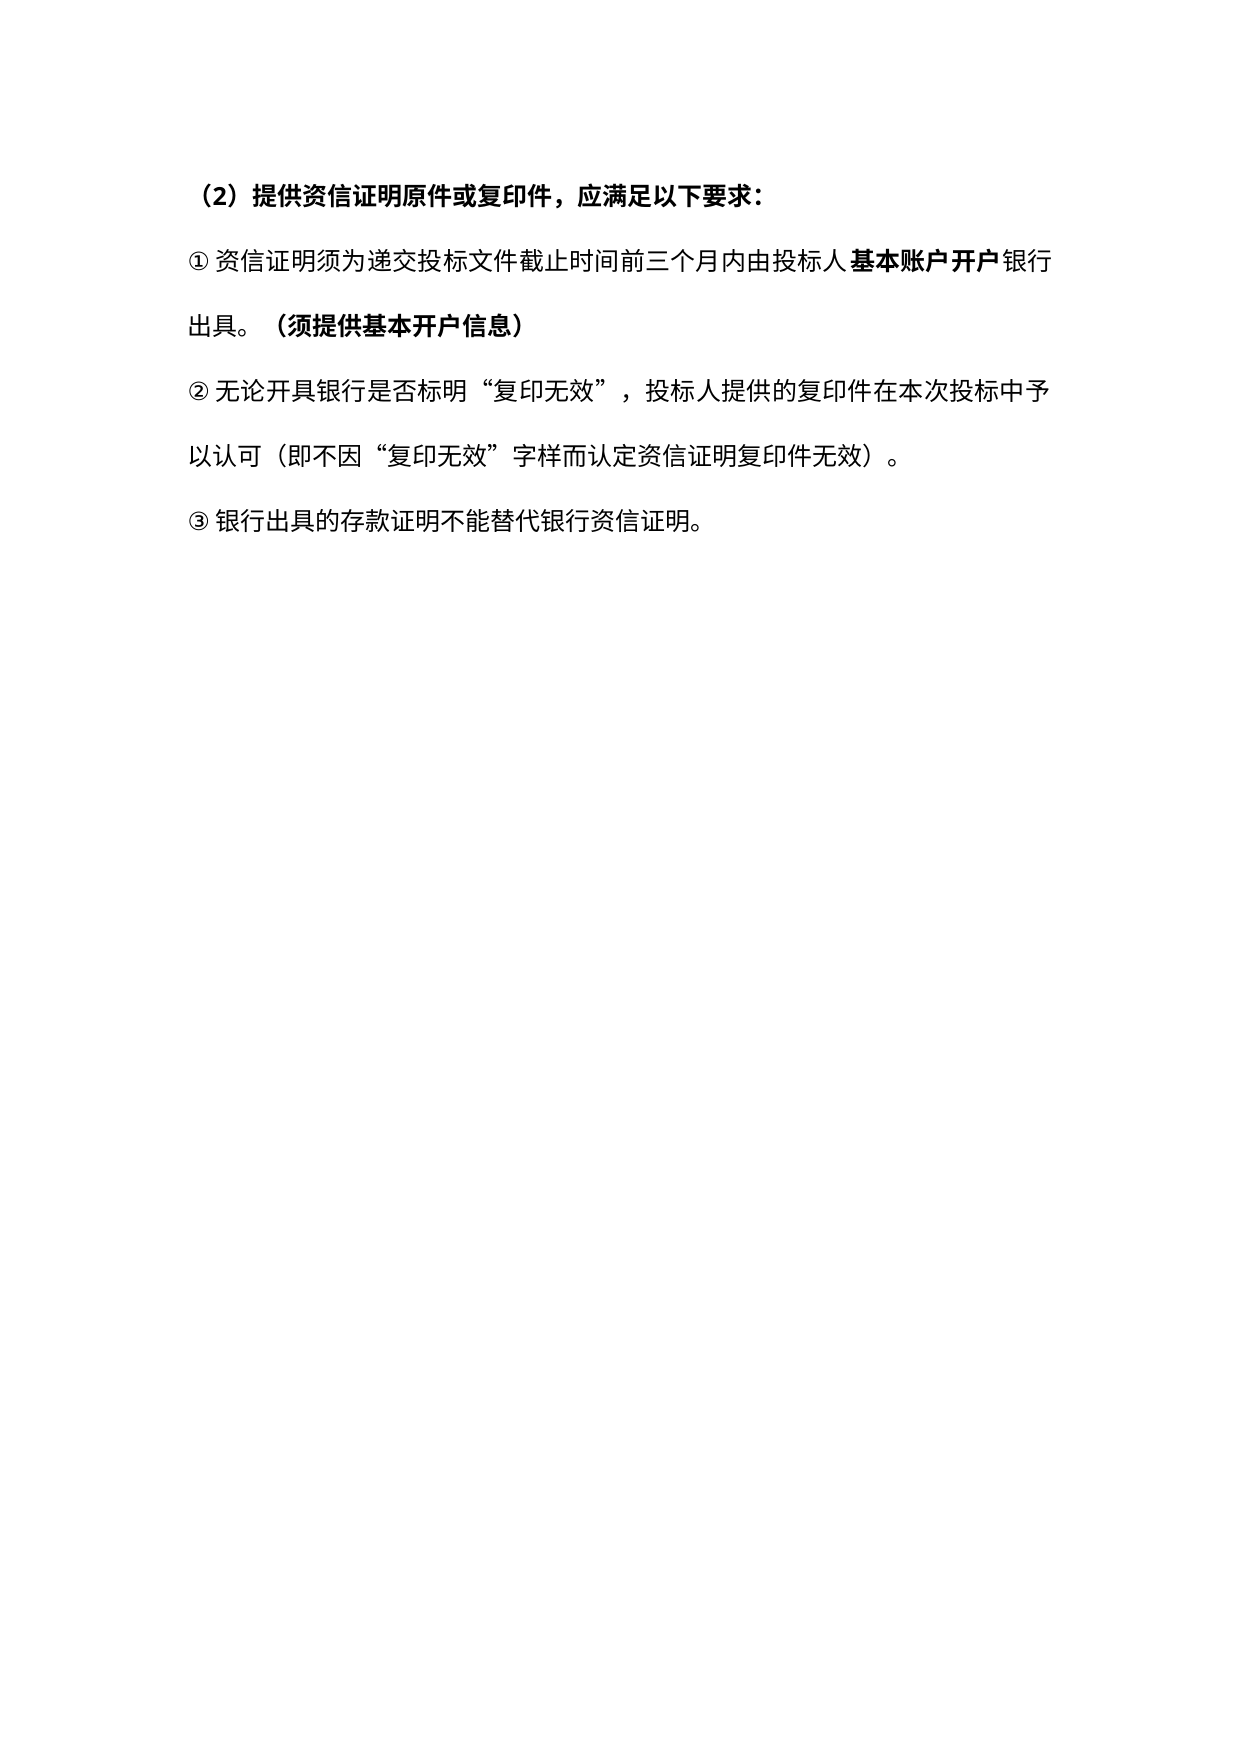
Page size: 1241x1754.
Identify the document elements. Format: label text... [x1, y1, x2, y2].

text ③银行出具的存款证明不能替代银行资信证明。 [187, 487, 1053, 552]
text （2）提供资信证明原件或复印件，应满足以下要求： [187, 162, 1053, 227]
text ②无论开具银行是否标明“复印无效”，投标人提供的复印件在本次投标中予以认可（即不因“复印无效”字样而认定资信证明复印件无效）。 [187, 357, 1053, 487]
text ①资信证明须为递交投标文件截止时间前三个月内由投标人基本账户开户银行出具。（须提供基本开户信息） [187, 227, 1053, 357]
